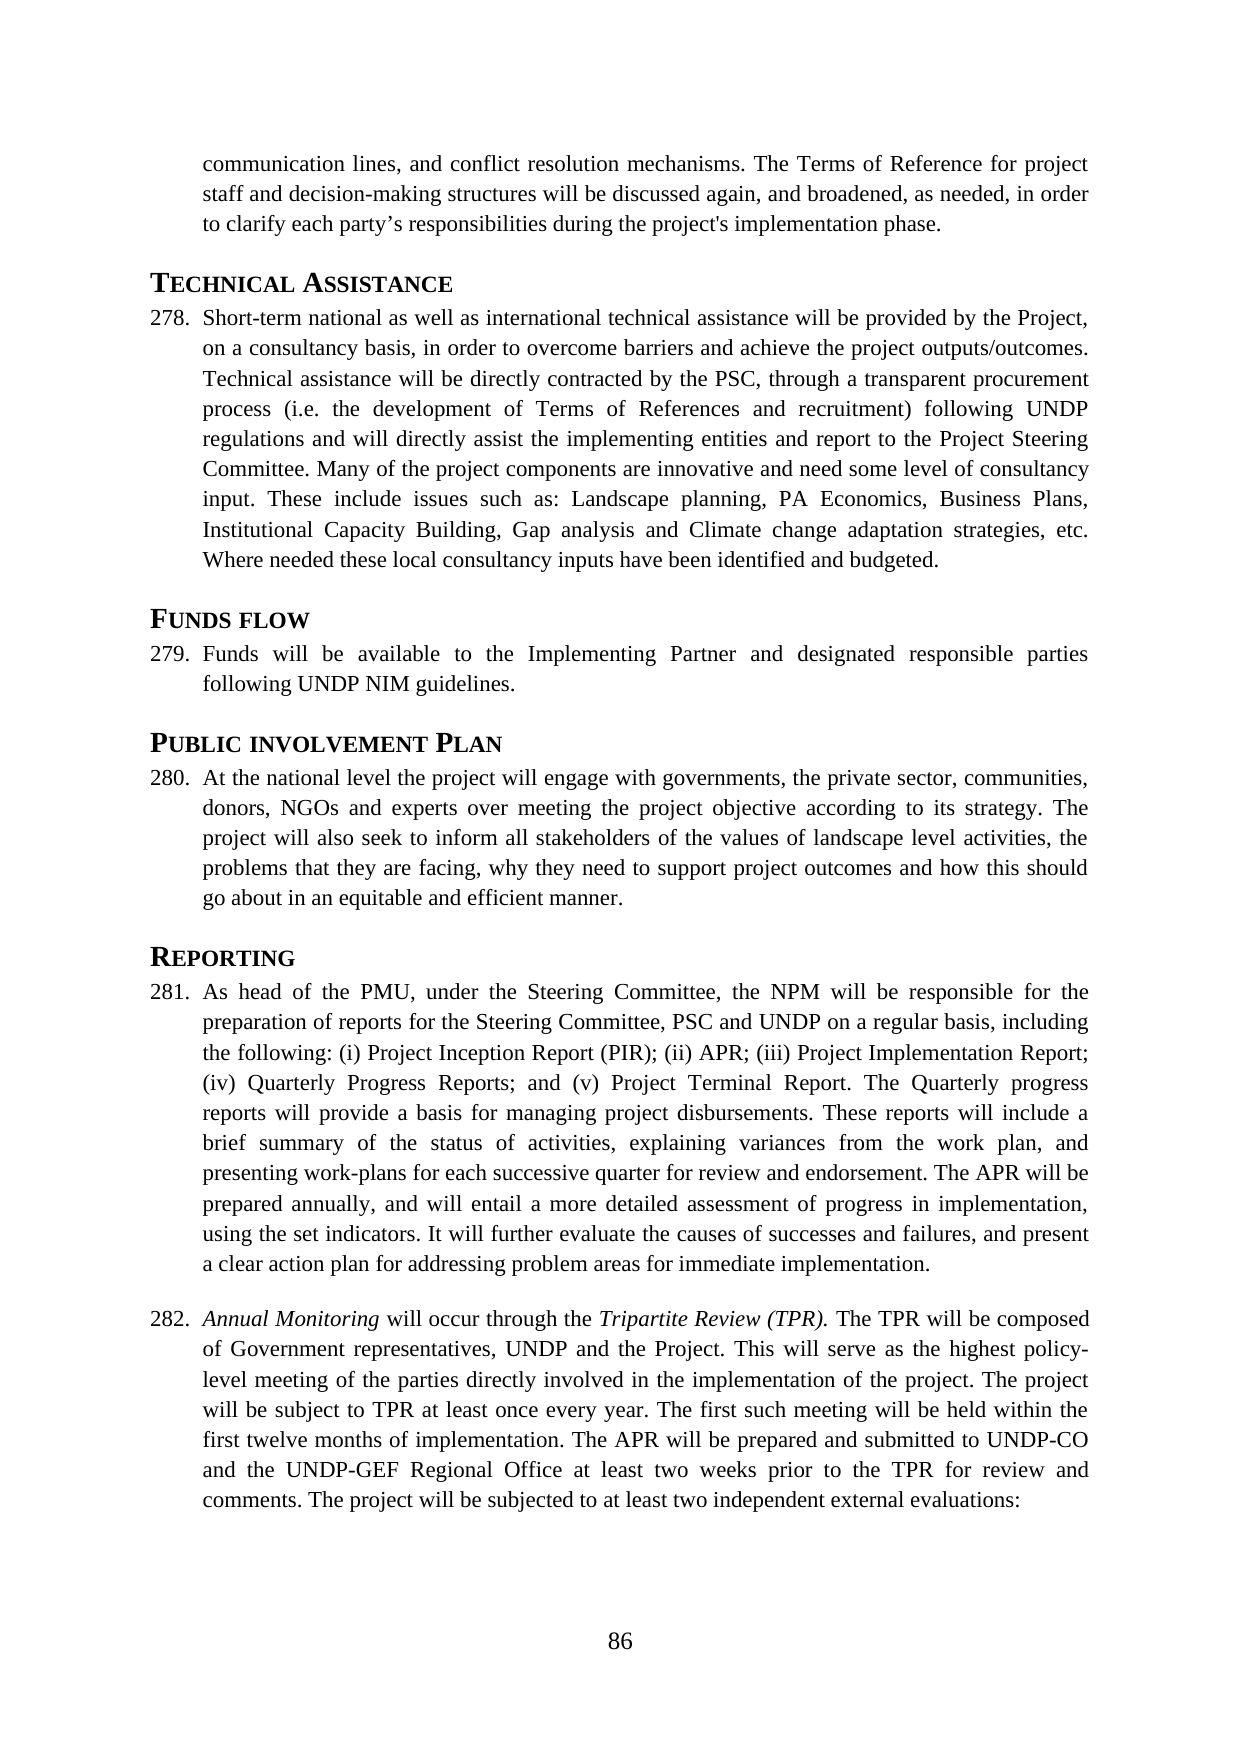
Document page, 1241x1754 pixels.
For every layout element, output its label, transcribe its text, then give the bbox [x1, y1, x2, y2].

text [150, 150, 1090, 237]
text Funds will be available to the Implementing Partner and designated responsible parties following UNDP NIM guidelines. [150, 639, 1090, 696]
subtitle Technical Assistance [150, 266, 1090, 299]
subtitle Reporting [150, 939, 1090, 973]
text Short-term national as well as international technical assistance will be provided by the Project, on a consultancy basis, in order to overcome barriers and achieve the project outputs/outcomes. Technical assistance will be directly contracted by the PSC, through a transparent procurement process (i.e. the development of Terms of References and recruitment) following UNDP regulations and will directly assist the implementing entities and report to the Project Steering Committee. Many of the project components are innovative and need some level of consultancy input. These include issues such as: Landscape planning, PA Economics, Business Plans, Institutional Capacity Building, Gap analysis and Climate change adaptation strategies, etc. Where needed these local consultancy inputs have been identified and budgeted. [150, 304, 1090, 572]
subtitle Public involvement Plan [150, 725, 1090, 758]
text Annual Monitoring will occur through the Tripartite Review (TPR). The TPR will be composed of Government representatives, UNDP and the Project. This will serve as the highest policy-level meeting of the parties directly involved in the implementation of the project. The project will be subject to TPR at least once every year. The first such meeting will be held within the first twelve months of implementation. The APR will be prepared and submitted to UNDP-CO and the UNDP-GEF Regional Office at least two weeks prior to the TPR for review and comments. The project will be subjected to at least two independent external evaluations: [150, 1305, 1090, 1513]
text At the national level the project will engage with governments, the private sector, communities, donors, NGOs and experts over meeting the project objective according to its strategy. The project will also seek to inform all stakeholders of the values of landscape level activities, the problems that they are facing, why they need to support project outcomes and how this should go about in an equitable and efficient manner. [150, 763, 1090, 911]
subtitle Funds flow [150, 601, 1090, 634]
text As head of the PMU, under the Steering Committee, the NPM will be responsible for the preparation of reports for the Steering Committee, PSC and UNDP on a regular basis, including the following: (i) Project Inception Report (PIR); (ii) APR; (iii) Project Implementation Report; (iv) Quarterly Progress Reports; and (v) Project Terminal Report. The Quarterly progress reports will provide a basis for managing project disbursements. These reports will include a brief summary of the status of activities, explaining variances from the work plan, and presenting work-plans for each successive quarter for review and endorsement. The APR will be prepared annually, and will entail a more detailed assessment of progress in implementation, using the set indicators. It will further evaluate the causes of successes and failures, and present a clear action plan for addressing problem areas for immediate implementation. [150, 978, 1090, 1276]
